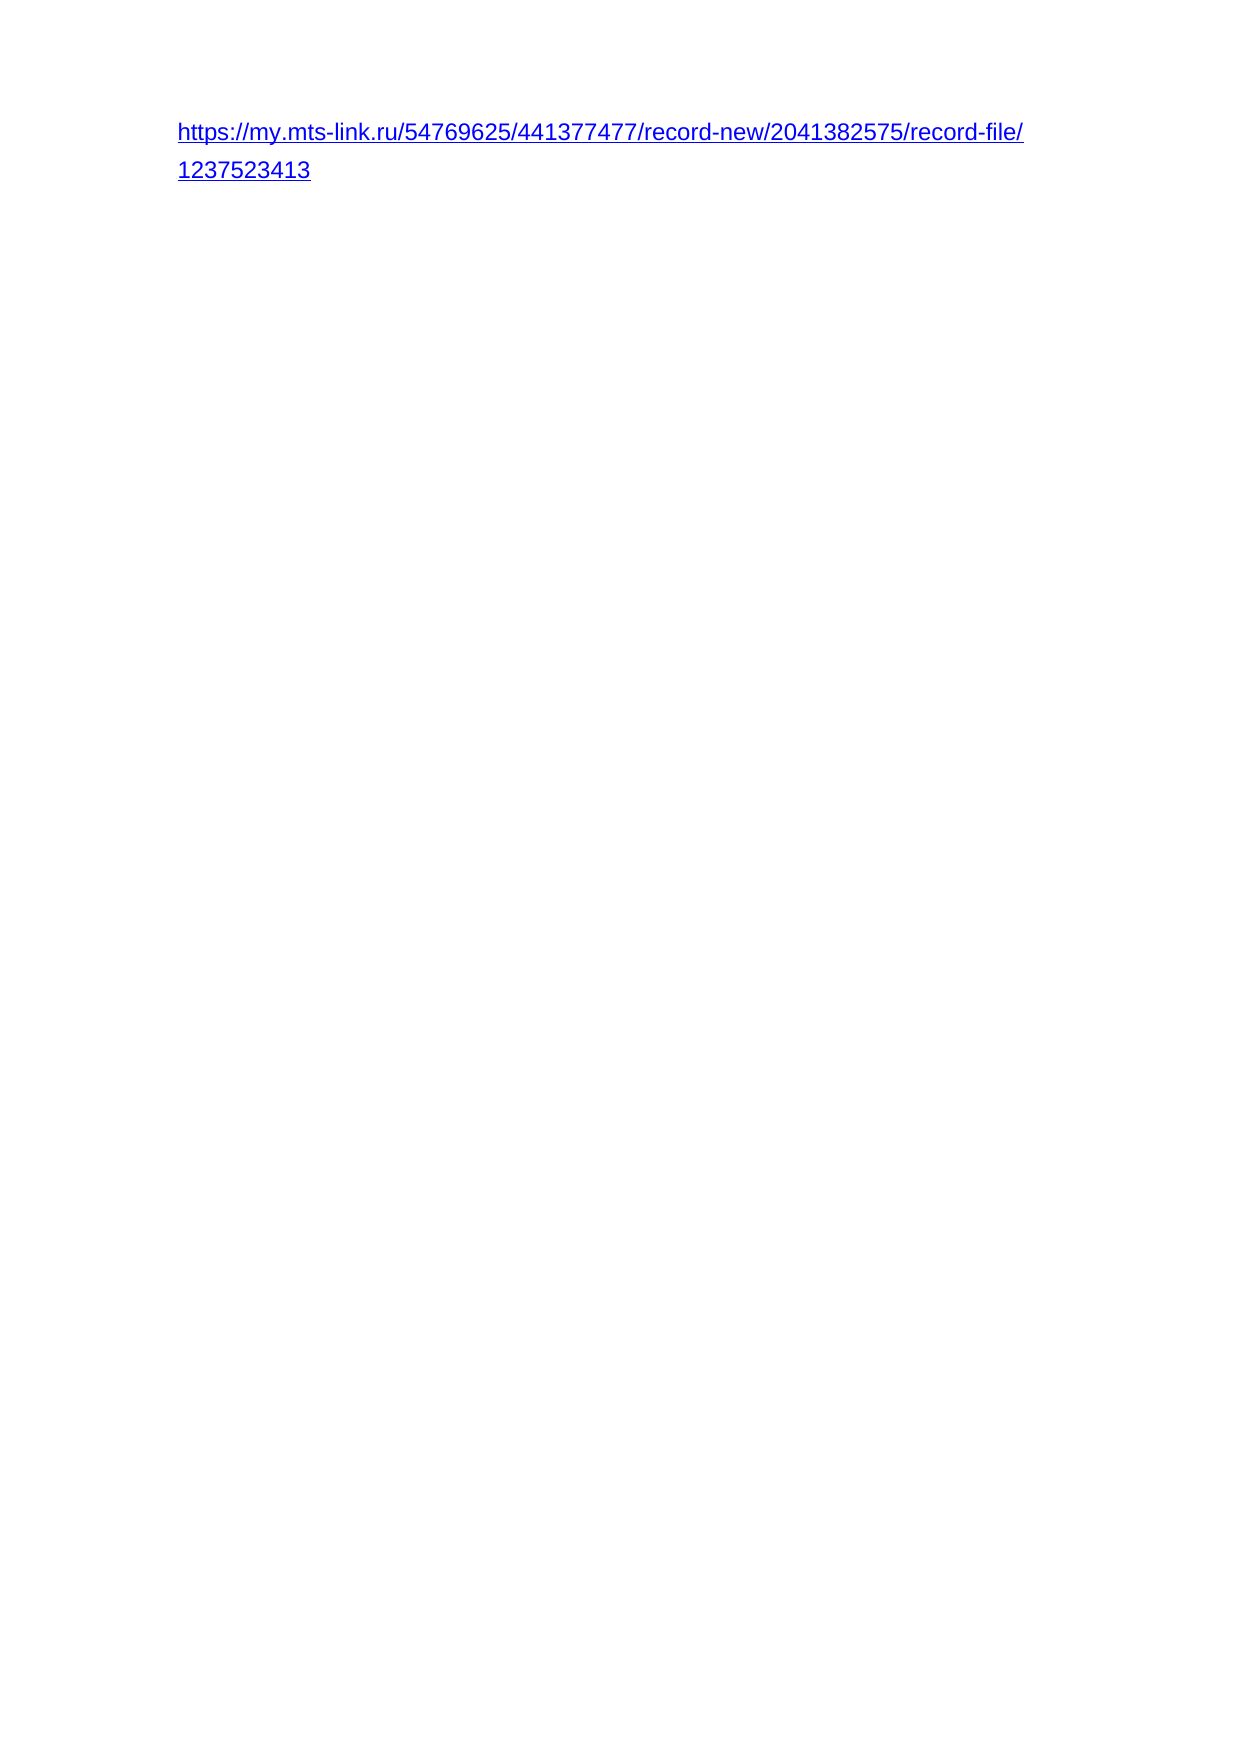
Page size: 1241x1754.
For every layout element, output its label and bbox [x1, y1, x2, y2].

text [177, 118, 1152, 184]
